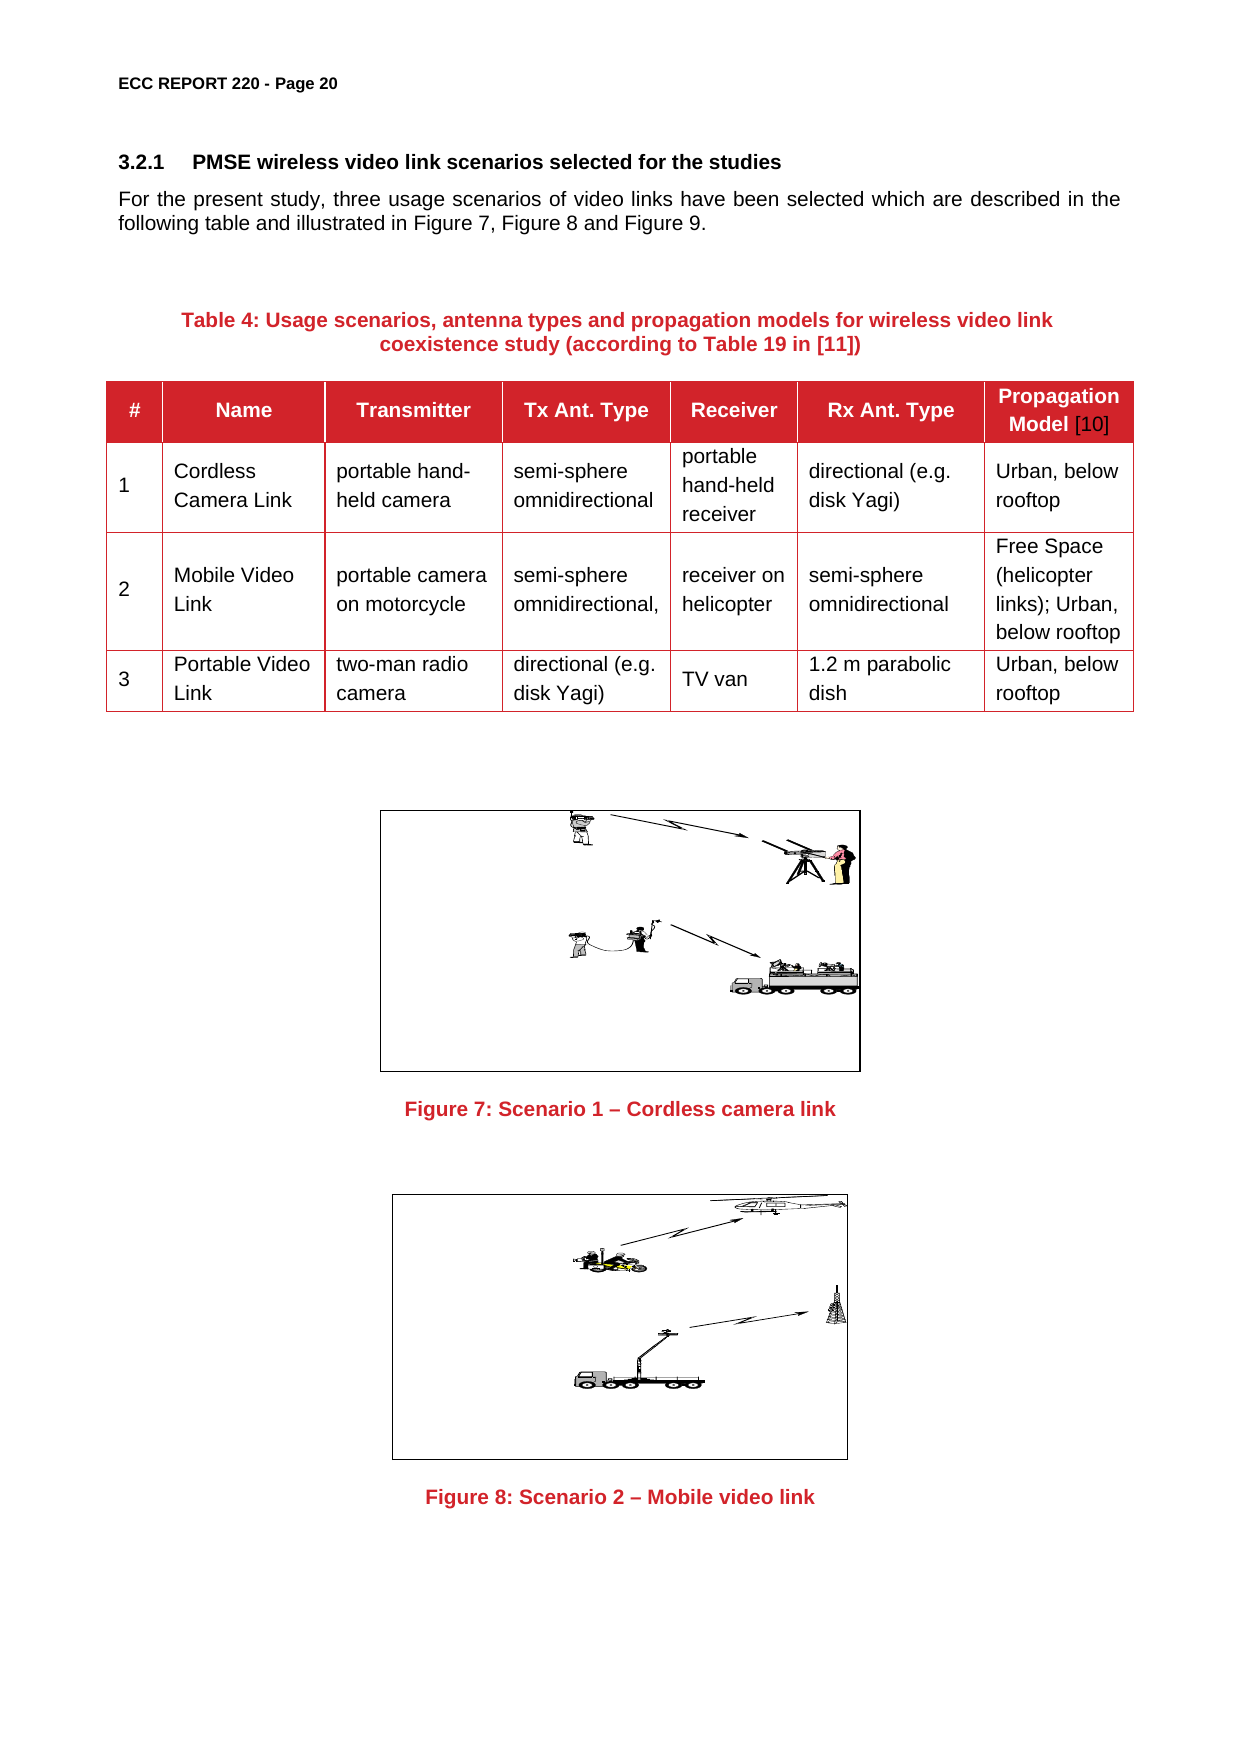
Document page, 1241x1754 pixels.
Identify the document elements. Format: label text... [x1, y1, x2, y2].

table_cell Free Space (helicopter links); Urban, below rooftop [985, 533, 1133, 650]
table_header # [107, 382, 162, 442]
table_cell 1 [107, 443, 162, 532]
table_cell portable camera on motorcycle [326, 533, 502, 650]
text Figure 7: Scenario 1 – Cordless camera link [118, 1097, 1122, 1121]
table_cell two-man radio camera [326, 651, 502, 711]
table_cell Portable Video Link [163, 651, 324, 711]
text Figure 8: Scenario 2 – Mobile video link [118, 1485, 1122, 1509]
table_cell semi-sphere omnidirectional [798, 533, 984, 650]
table_cell directional (e.g. disk Yagi) [798, 443, 984, 532]
table_cell Urban, below rooftop [985, 651, 1133, 711]
table_header Transmitter [326, 382, 502, 442]
subtitle PMSE wireless video link scenarios selected for the studies [118, 150, 1122, 174]
table_cell portable hand-held receiver [671, 443, 797, 532]
table_cell 3 [107, 651, 162, 711]
table_cell Mobile Video Link [163, 533, 324, 650]
table_cell 2 [107, 533, 162, 650]
table_header Name [163, 382, 324, 442]
text For the present study, three usage scenarios of video links have been selected which are described in the following table and illustrated in Figure 7, Figure 8 and Figure 9. [118, 186, 1122, 234]
table_cell portable hand-held camera [326, 443, 502, 532]
table_cell TV van [671, 651, 797, 711]
table_header Tx Ant. Type [503, 382, 670, 442]
table_header Propagation Model [10] [985, 382, 1133, 442]
table_header Rx Ant. Type [798, 382, 984, 442]
table_cell semi-sphere omnidirectional [503, 443, 670, 532]
table_cell directional (e.g. disk Yagi) [503, 651, 670, 711]
table_cell Urban, below rooftop [985, 443, 1133, 532]
table_cell Cordless Camera Link [163, 443, 324, 532]
table_cell semi-sphere omnidirectional, [503, 533, 670, 650]
text Table 4: Usage scenarios, antenna types and propagation models for wireless video link coexistence study (according to Table 19 in [11]) [118, 308, 1122, 356]
table_cell receiver on helicopter [671, 533, 797, 650]
table_header Receiver [671, 382, 797, 442]
table_cell parabolic dish [798, 651, 984, 711]
